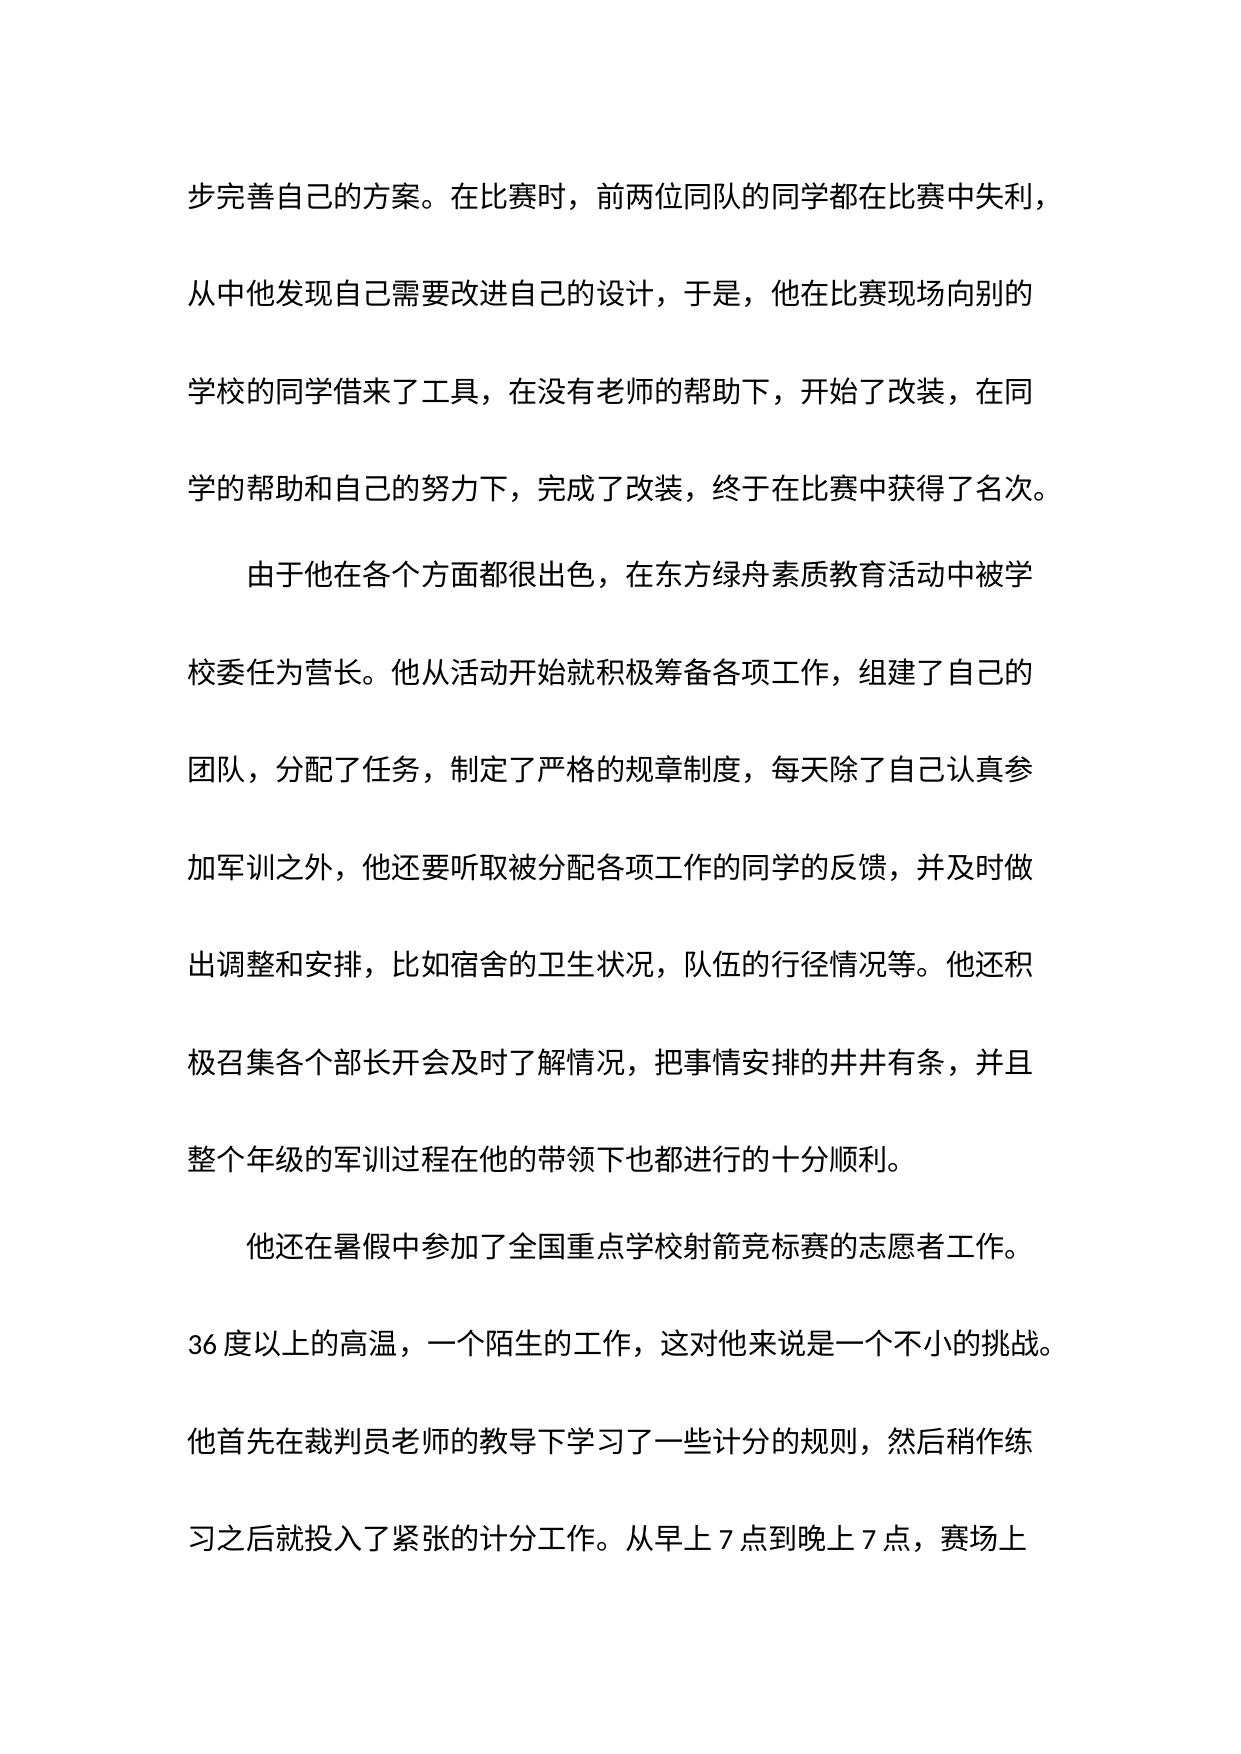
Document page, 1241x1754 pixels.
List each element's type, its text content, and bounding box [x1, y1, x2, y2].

text 由于他在各个方面都很出色，在东方绿舟素质教育活动中被学校委任为营长。他从活动开始就积极筹备各项工作，组建了自己的团队，分配了任务，制定了严格的规章制度，每天除了自己认真参加军训之外，他还要听取被分配各项工作的同学的反馈，并及时做出调整和安排，比如宿舍的卫生状况，队伍的行径情况等。他还积极召集各个部长开会及时了解情况，把事情安排的井井有条，并且整个年级的军训过程在他的带领下也都进行的十分顺利。 [187, 541, 1053, 1191]
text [187, 1212, 1053, 1569]
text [187, 162, 1053, 519]
